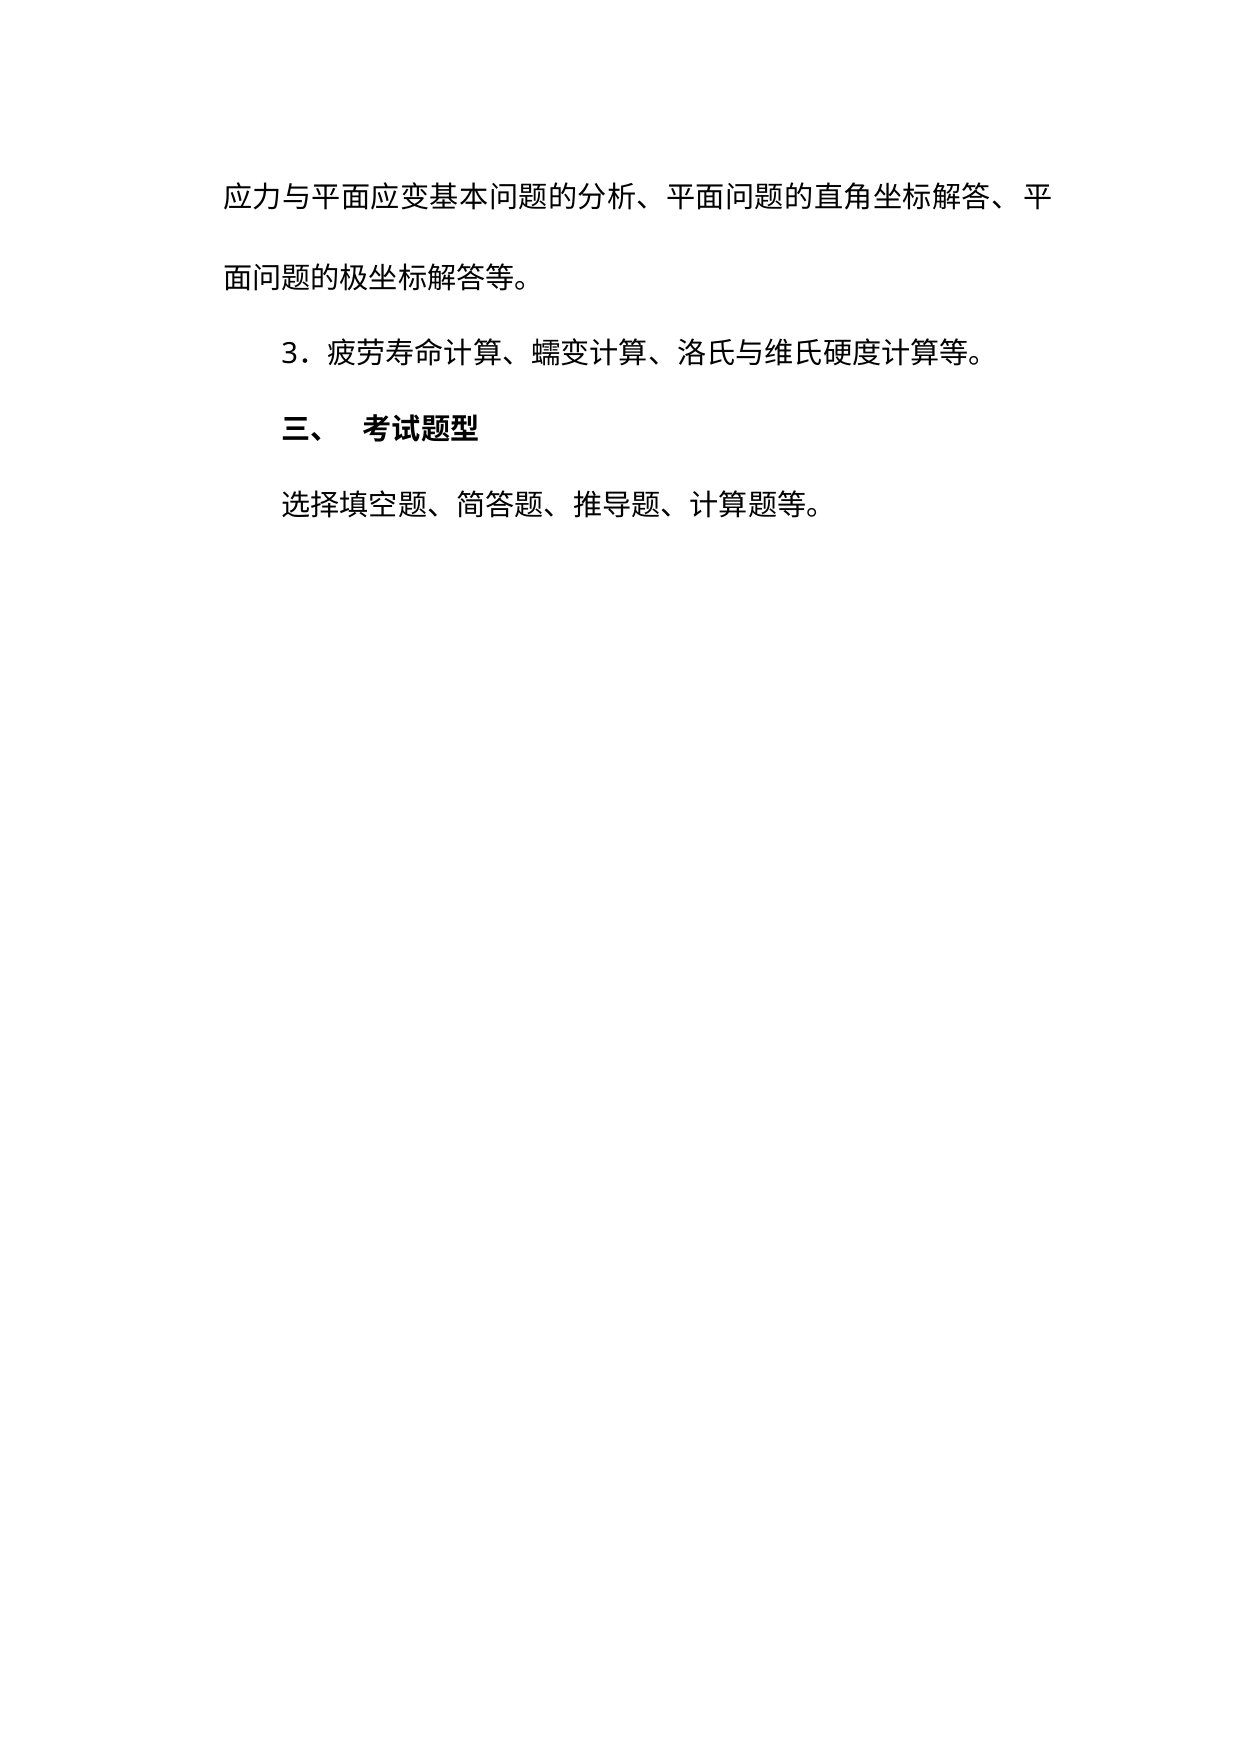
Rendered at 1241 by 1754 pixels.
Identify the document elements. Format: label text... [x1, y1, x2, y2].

text 三、 考试题型 [223, 394, 1053, 459]
text 3．疲劳寿命计算、蠕变计算、洛氏与维氏硬度计算等。 [223, 319, 1053, 384]
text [223, 162, 1053, 308]
text 选择填空题、简答题、推导题、计算题等。 [223, 470, 1053, 535]
